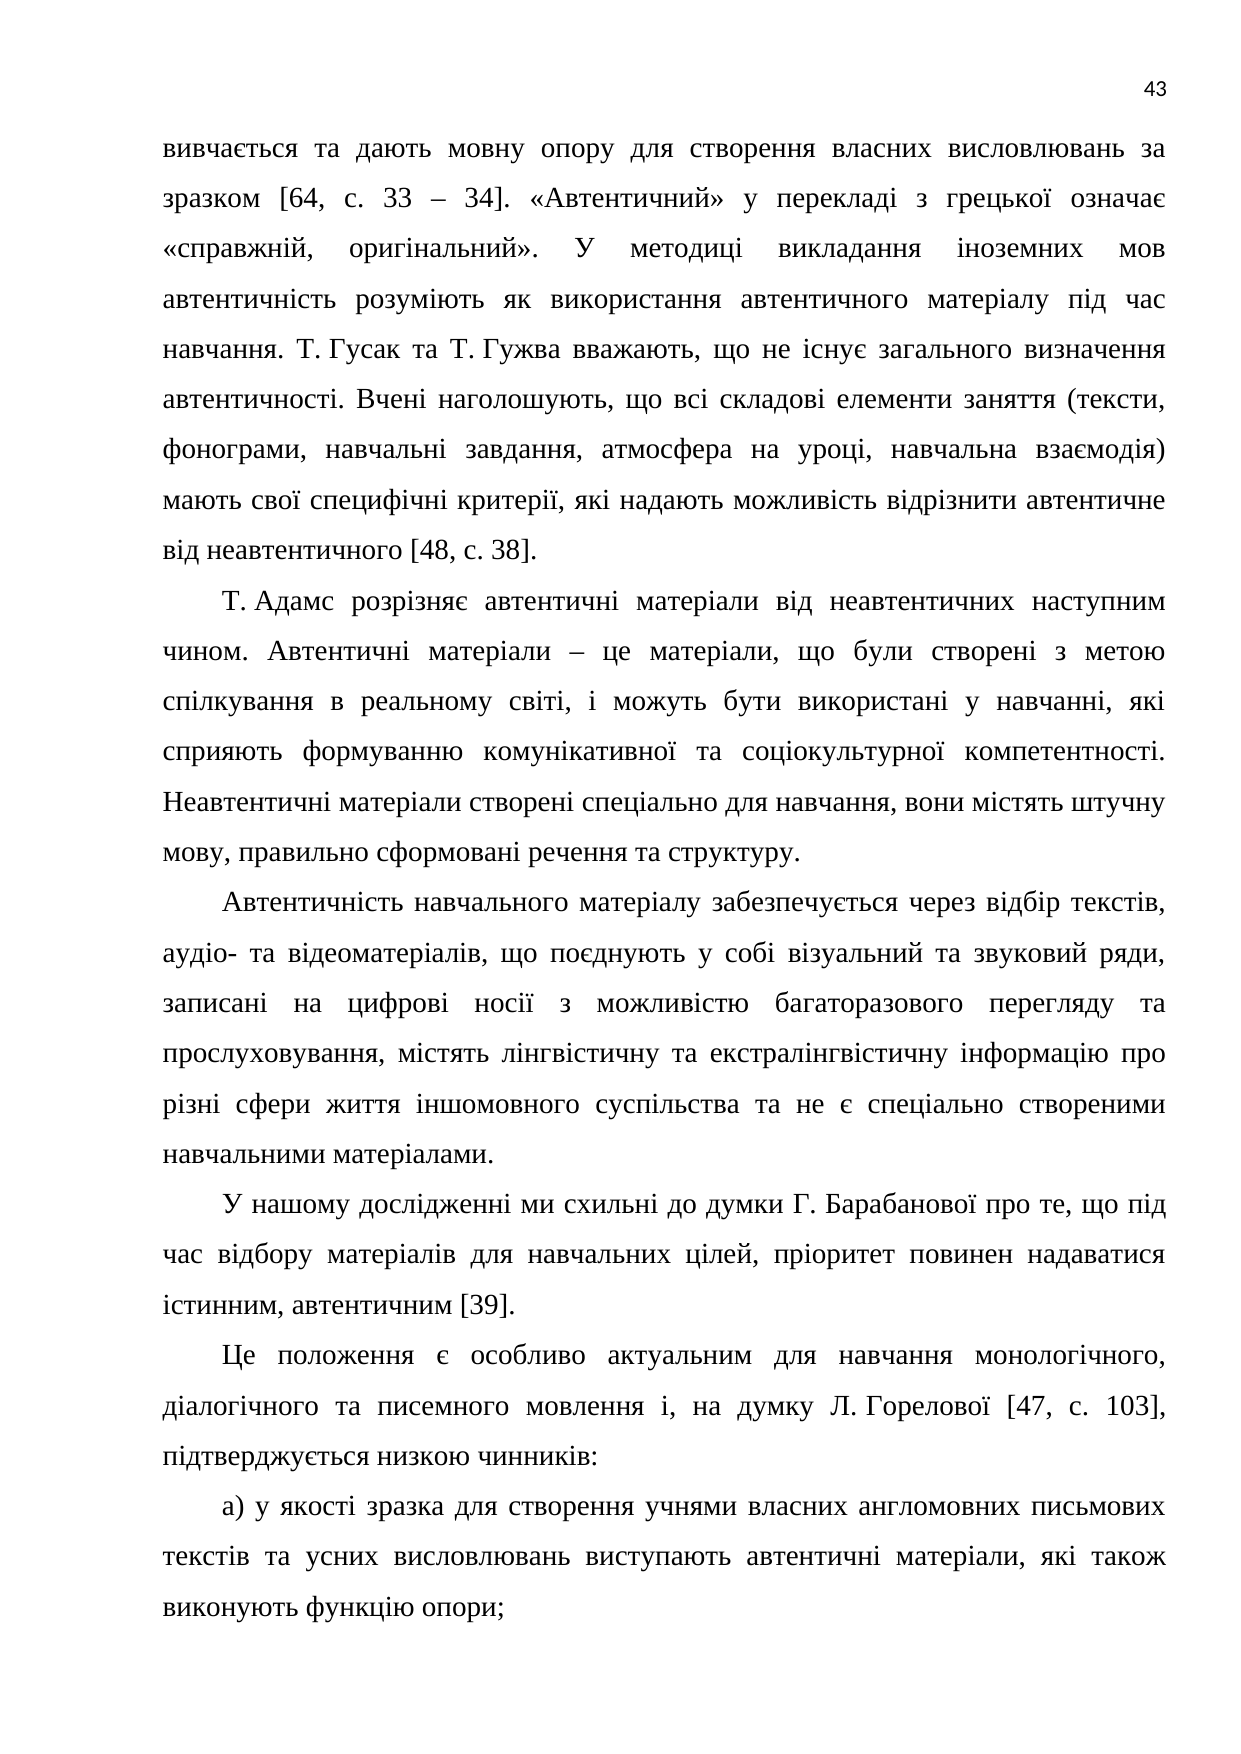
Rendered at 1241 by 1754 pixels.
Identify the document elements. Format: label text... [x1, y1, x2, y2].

text Т. Адамс розрізняє автентичні матеріали від неавтентичних наступним чином. Автентичні матеріали – це матеріали, що були створені з метою спілкування в реальному світі, і можуть бути використані у навчанні, які сприяють формуванню комунікативної та соціокультурної компетентності. Неавтентичні матеріали створені спеціально для навчання, вони містять штучну мову, правильно сформовані речення та структуру. [162, 583, 1167, 868]
text Це положення є особливо актуальним для навчання монологічного, діалогічного та писемного мовлення і, на думку Л. Горелової [47, с. 103], підтверджується низкою чинників: [162, 1337, 1167, 1471]
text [162, 130, 1167, 566]
text Автентичність навчального матеріалу забезпечується через відбір текстів, аудіо- та відеоматеріалів, що поєднують у собі візуальний та звуковий ряди, записані на цифрові носії з можливістю багаторазового перегляду та прослуховування, містять лінгвістичну та екстралінгвістичну інформацію про різні сфери життя іншомовного суспільства та не є спеціально створеними навчальними матеріалами. [162, 884, 1167, 1169]
text а) у якості зразка для створення учнями власних англомовних письмових текстів та усних висловлювань виступають автентичні матеріали, які також виконують функцію опори; [162, 1488, 1167, 1622]
text У нашому дослідженні ми схильні до думки Г. Барабанової про те, що під час відбору матеріалів для навчальних цілей, пріоритет повинен надаватися істинним, автентичним [39]. [162, 1186, 1167, 1321]
